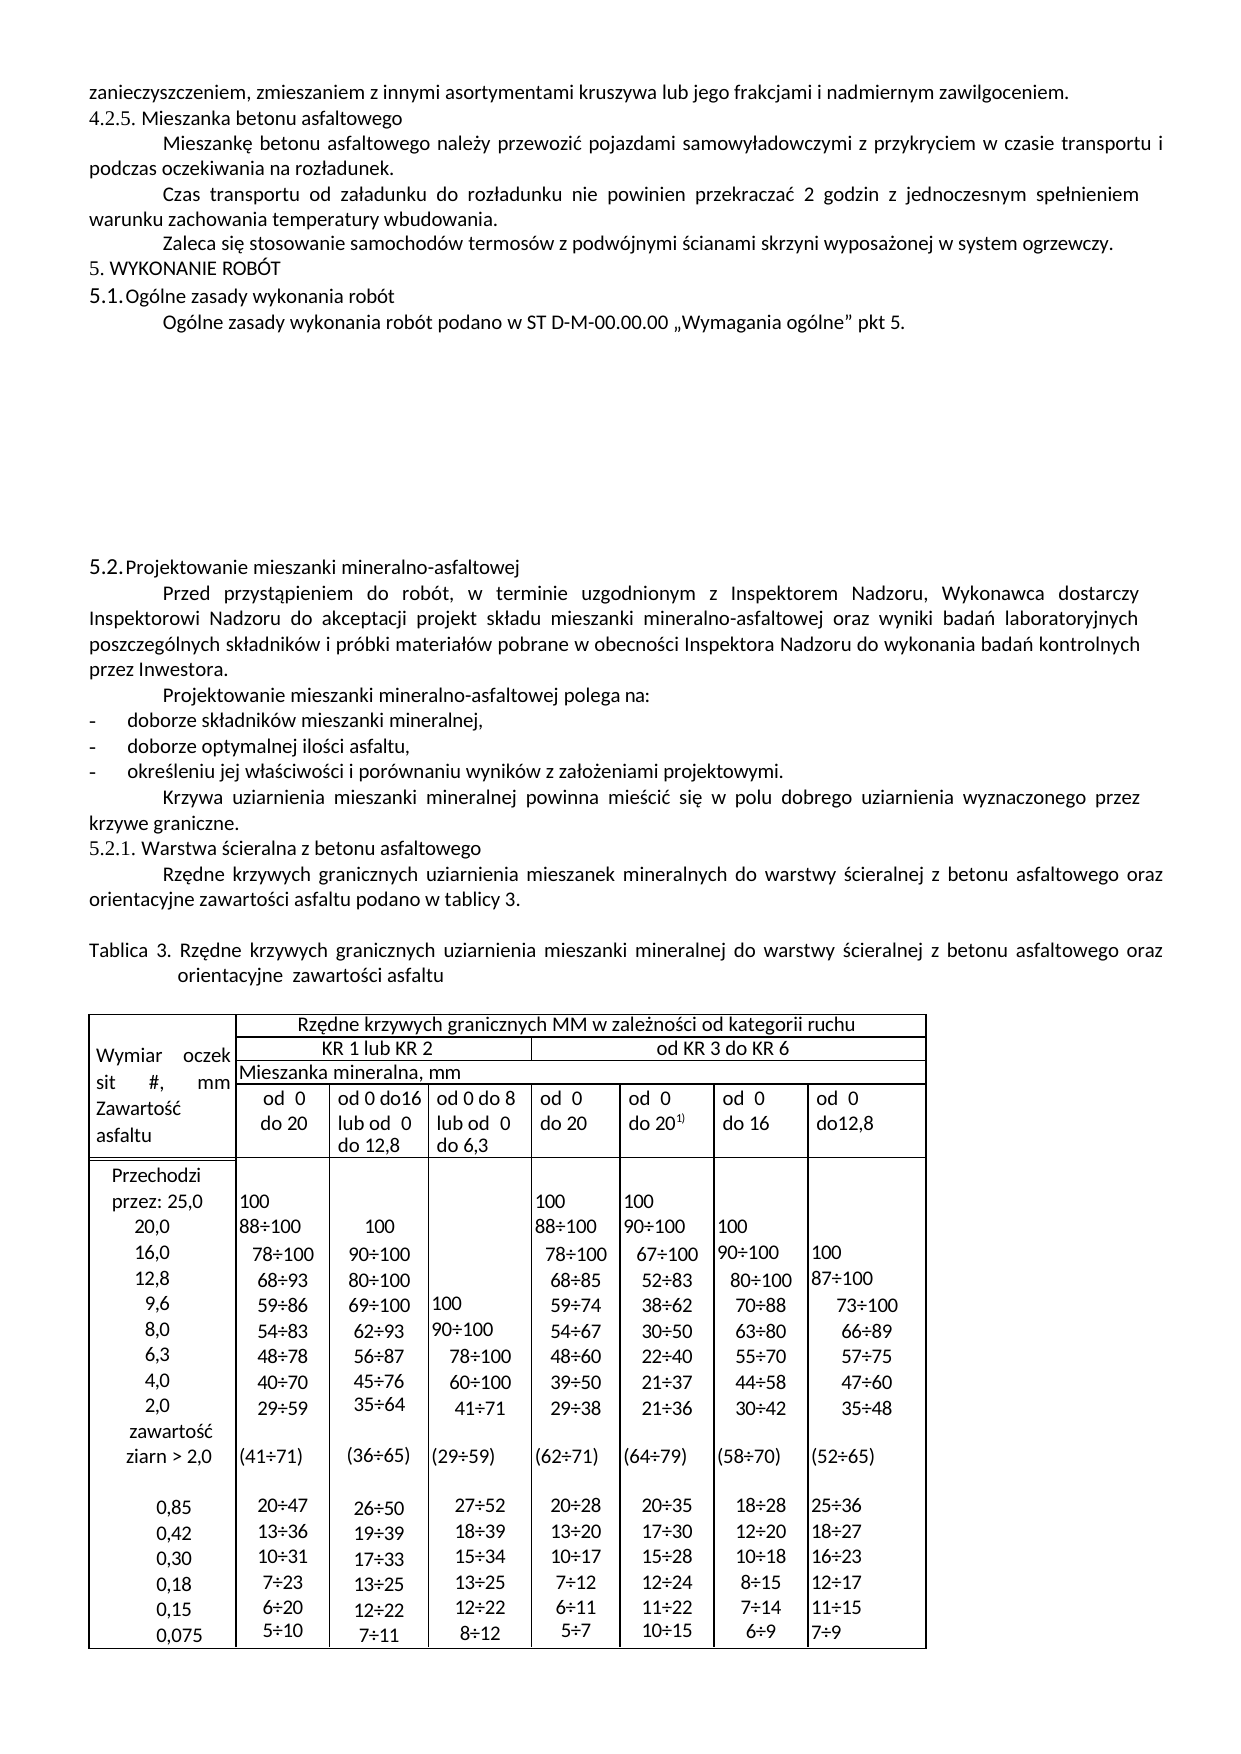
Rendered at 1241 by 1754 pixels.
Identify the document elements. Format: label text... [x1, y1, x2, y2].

table_header Wymiar oczek sit #, mm Zawartość asfaltu [90, 1015, 235, 1156]
text Projektowanie mieszanki mineralno-asfaltowej polega na: [163, 682, 1163, 708]
text Rzędne krzywych granicznych uziarnienia mieszanek mineralnych do warstwy ścieralnej z betonu asfaltowego oraz orientacyjne zawartości asfaltu podano w tablicy 3. [89, 861, 1163, 912]
table_cell od 0 do 20 [237, 1085, 329, 1156]
table_cell od KR 3 do KR 6 [532, 1038, 925, 1060]
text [89, 79, 1163, 104]
table_cell Przechodzi przez: 25,0 20,0 16,0 12,8 9,6 8,0 6,3 4,0 2,0 zawartość ziarn > 2,0 0,85 0,42 0,30 0,18 0,15 0,075 [90, 1161, 235, 1647]
table_cell 100 88÷100 78÷100 68÷85 59÷74 54÷67 48÷60 39÷50 29÷38 (62÷71) 20÷28 13÷20 10÷17 7÷12 6÷11 5÷7 [532, 1158, 619, 1647]
list Projektowanie mieszanki mineralno-asfaltowej [89, 552, 1163, 580]
table_cell od 0 do 16 [715, 1085, 807, 1156]
table_cell od 0 do 20 [532, 1085, 619, 1156]
list doborze optymalnej ilości asfaltu, [89, 733, 1163, 759]
list Mieszanka betonu asfaltowego [89, 105, 1163, 130]
table_cell od 0 do16 lub od 0 do 12,8 [330, 1085, 428, 1156]
table_cell KR 1 lub KR 2 [237, 1038, 531, 1060]
text Przed przystąpieniem do robót, w terminie uzgodnionym z Inspektorem Nadzoru, Wykonawca dostarczy Inspektorowi Nadzoru do akceptacji projekt składu mieszanki mineralno-asfaltowej oraz wyniki badań laboratoryjnych poszczególnych składników i próbki materiałów pobrane w obecności Inspektora Nadzoru do wykonania badań kontrolnych przez Inwestora. [89, 580, 1140, 682]
table_cell 100 90÷100 80÷100 69÷100 62÷93 56÷87 45÷76 35÷64 (36÷65) 26÷50 19÷39 17÷33 13÷25 12÷22 7÷11 [330, 1158, 428, 1647]
table_cell 100 87÷100 73÷100 66÷89 57÷75 47÷60 35÷48 (52÷65) 25÷36 18÷27 16÷23 12÷17 11÷15 7÷9 [809, 1158, 925, 1647]
table_cell Mieszanka mineralna, mm [237, 1061, 925, 1083]
table_header Rzędne krzywych granicznych MM w zależności od kategorii ruchu [237, 1015, 925, 1036]
table_cell 100 90÷100 78÷100 60÷100 41÷71 (29÷59) 27÷52 18÷39 15÷34 13÷25 12÷22 8÷12 [429, 1158, 531, 1647]
text Krzywa uziarnienia mieszanki mineralnej powinna mieścić się w polu dobrego uziarnienia wyznaczonego przez krzywe graniczne. [89, 784, 1140, 835]
list Warstwa ścieralna z betonu asfaltowego [89, 835, 1163, 861]
table_cell 100 90÷100 67÷100 52÷83 38÷62 30÷50 22÷40 21÷37 21÷36 (64÷79) 20÷35 17÷30 15÷28 12÷24 11÷22 10÷15 [621, 1158, 713, 1647]
table_cell 100 88÷100 78÷100 68÷93 59÷86 54÷83 48÷78 40÷70 29÷59 (41÷71) 20÷47 13÷36 10÷31 7÷23 6÷20 5÷10 [237, 1158, 329, 1647]
text Zaleca się stosowanie samochodów termosów z podwójnymi ścianami skrzyni wyposażonej w system ogrzewczy. [163, 232, 1163, 255]
text Ogólne zasady wykonania robót podano w ST D-M-00.00.00 „Wymagania ogólne” pkt 5. [163, 309, 1163, 334]
text Tablica 3. Rzędne krzywych granicznych uziarnienia mieszanki mineralnej do warstwy ścieralnej z betonu asfaltowego oraz orientacyjne zawartości asfaltu [89, 937, 1163, 988]
list określeniu jej właściwości i porównaniu wyników z założeniami projektowymi. [89, 759, 1163, 784]
list WYKONANIE ROBÓT [89, 255, 1163, 281]
list Ogólne zasady wykonania robót [89, 281, 1163, 309]
table_cell od 0 do 201) [621, 1085, 713, 1156]
list doborze składników mieszanki mineralnej, [89, 708, 1163, 733]
table_cell 100 90÷100 80÷100 70÷88 63÷80 55÷70 44÷58 30÷42 (58÷70) 18÷28 12÷20 10÷18 8÷15 7÷14 6÷9 [715, 1158, 807, 1647]
text Czas transportu od załadunku do rozładunku nie powinien przekraczać 2 godzin z jednoczesnym spełnieniem warunku zachowania temperatury wbudowania. [89, 181, 1140, 232]
text Mieszankę betonu asfaltowego należy przewozić pojazdami samowyładowczymi z przykryciem w czasie transportu i podczas oczekiwania na rozładunek. [89, 130, 1163, 181]
table_cell od 0 do12,8 [809, 1085, 925, 1156]
table_cell od 0 do 8 lub od 0 do 6,3 [429, 1085, 531, 1156]
